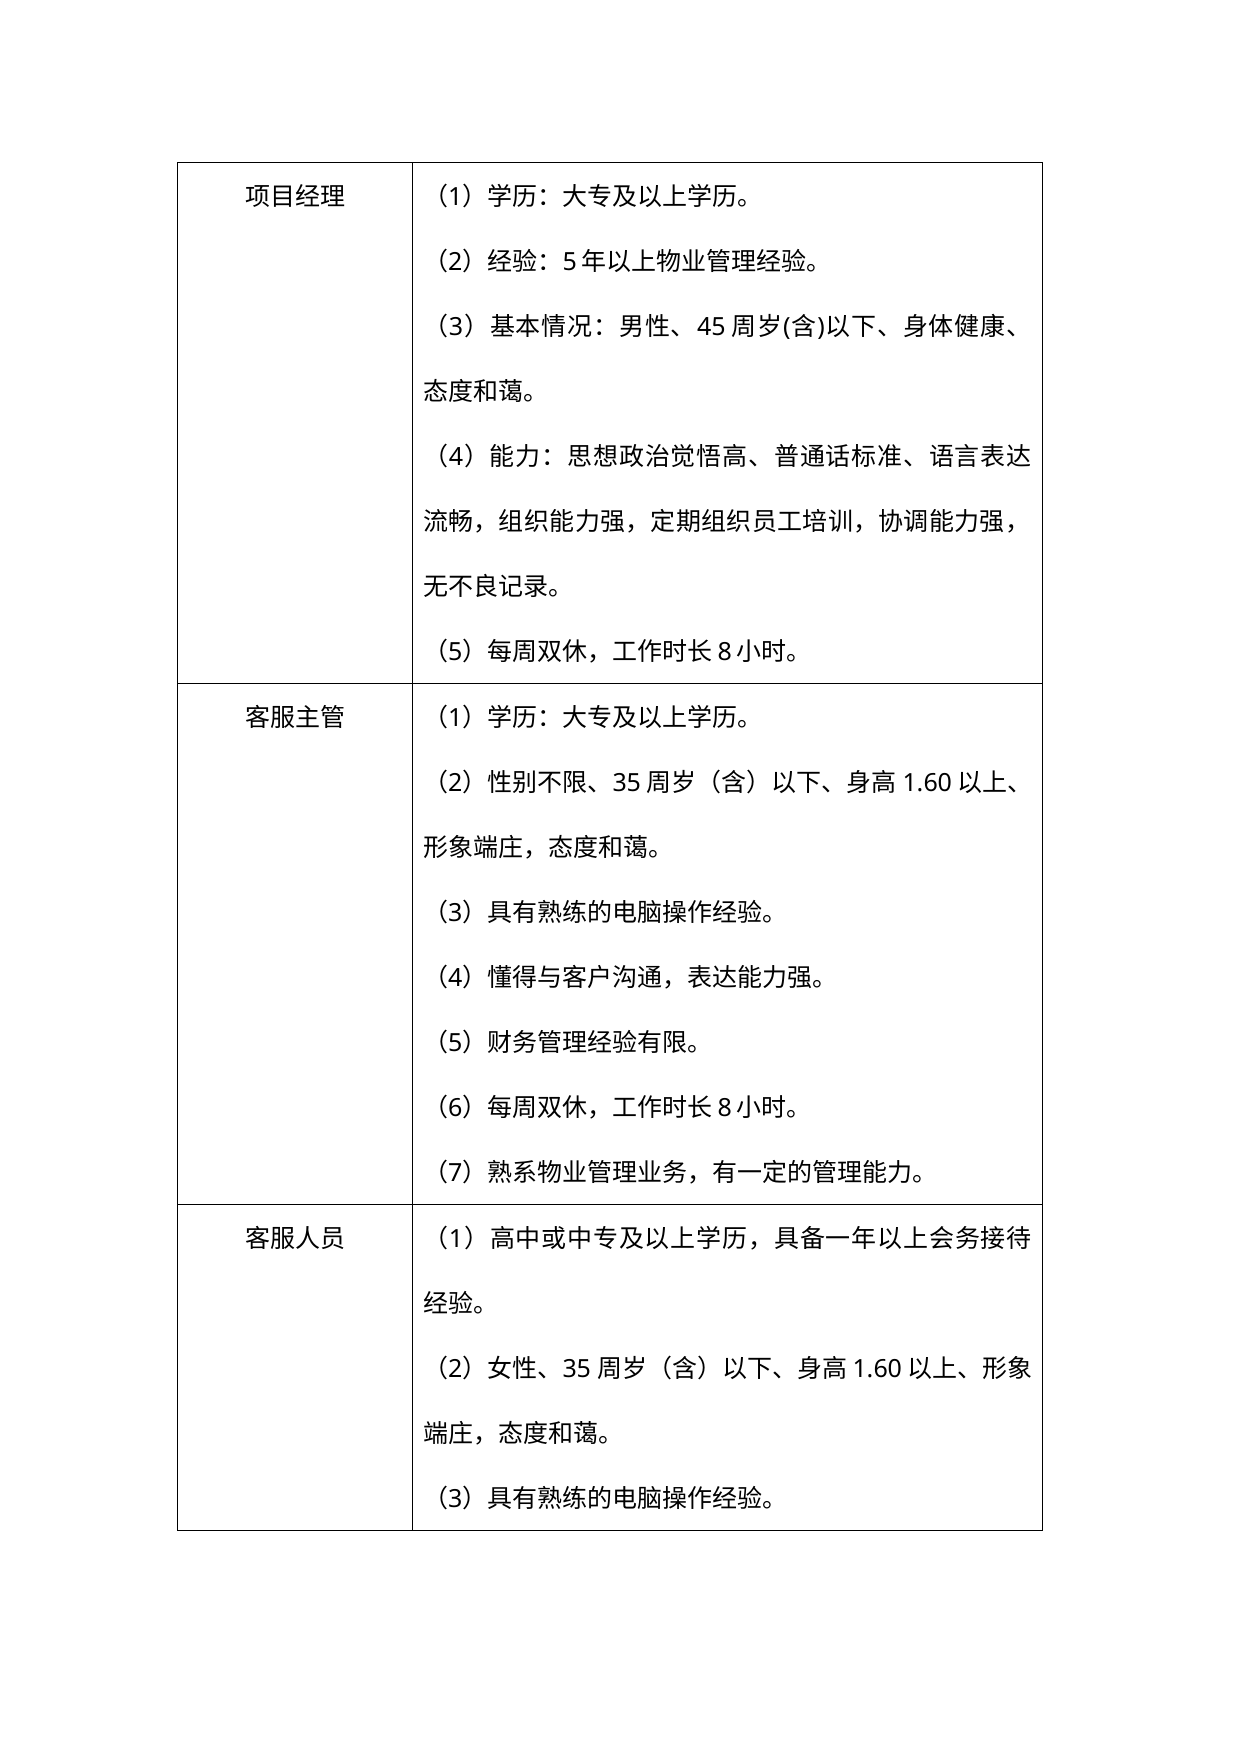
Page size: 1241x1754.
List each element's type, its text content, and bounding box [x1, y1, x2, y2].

table_cell 客服人员 [178, 1205, 412, 1530]
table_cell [413, 1205, 1042, 1530]
table_cell 项目经理 [178, 163, 412, 683]
table_cell （1）学历：大专及以上学历。 （2）经验：5年以上物业管理经验。 （3）基本情况：男性、45周岁(含)以下、身体健康、态度和蔼。 （4）能力：思想政治觉悟高、普通话标准、语言表达流畅，组织能力强，定期组织员工培训，协调能力强，无不良记录。 （5）每周双休，工作时长8小时。 [413, 163, 1042, 683]
table_cell 客服主管 [178, 684, 412, 1204]
table_cell （1）学历：大专及以上学历。 （2）性别不限、35周岁（含）以下、身高 1.60以上、形象端庄，态度和蔼。 （3）具有熟练的电脑操作经验。 （4）懂得与客户沟通，表达能力强。 （5）财务管理经验有限。 （6）每周双休，工作时长8小时。 （7）熟系物业管理业务，有一定的管理能力。 [413, 684, 1042, 1204]
